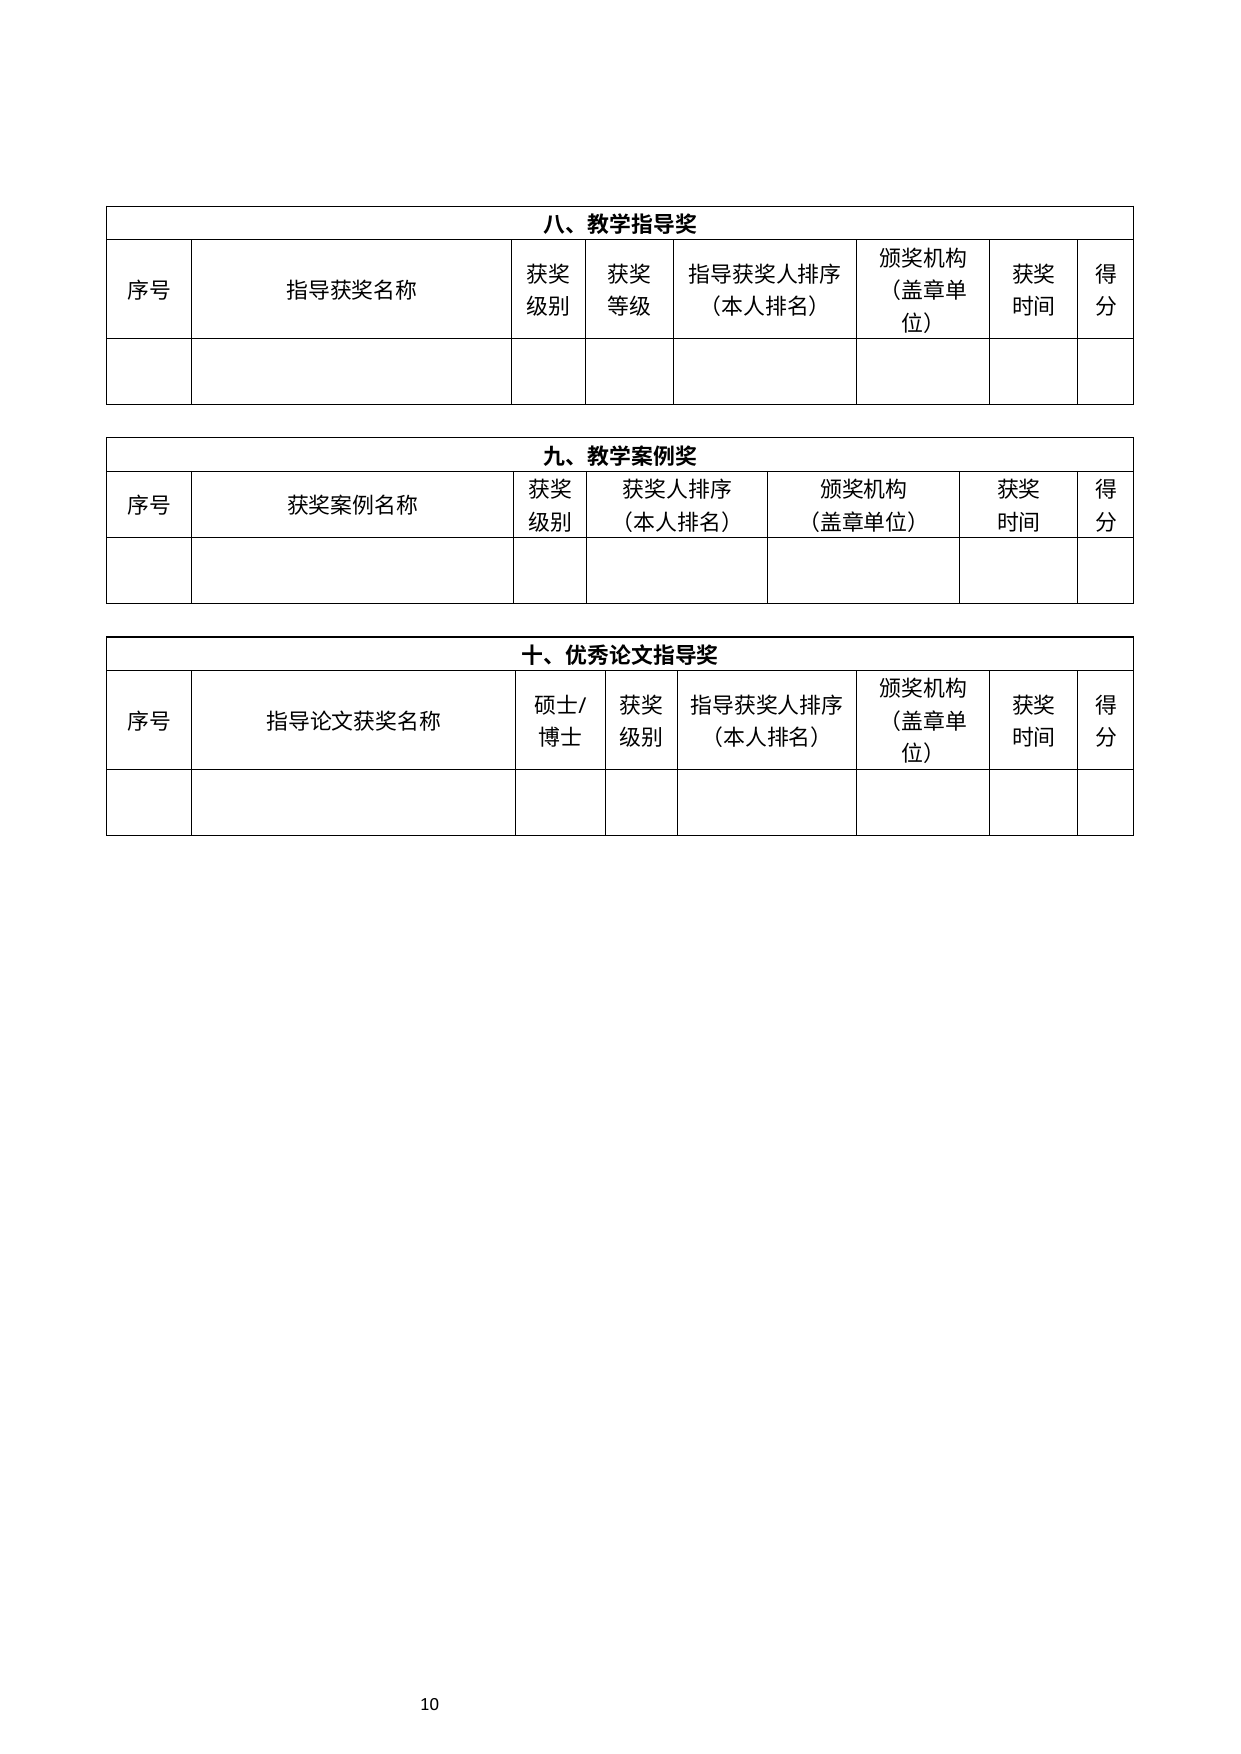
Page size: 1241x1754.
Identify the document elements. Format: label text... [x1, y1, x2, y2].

table_cell [990, 339, 1077, 404]
table_cell [107, 538, 191, 603]
table_cell 得分 [1078, 240, 1133, 338]
table_cell 序号 [107, 240, 191, 338]
table_cell [587, 538, 767, 603]
table_cell 获奖 时间 [990, 240, 1077, 338]
table_cell [990, 770, 1077, 834]
table_cell 获奖 级别 [512, 240, 585, 338]
table_cell 颁奖机构 （盖章单位） [857, 671, 989, 768]
table_header 十、优秀论文指导奖 [107, 638, 1133, 670]
table_cell [768, 538, 959, 603]
table_cell 得分 [1078, 472, 1133, 537]
table_cell 获奖 时间 [960, 472, 1077, 537]
table_cell [586, 339, 673, 404]
table_cell 获奖 时间 [990, 671, 1077, 768]
table_cell [674, 339, 856, 404]
table_cell [606, 770, 677, 834]
table_cell [960, 538, 1077, 603]
table_cell [192, 538, 513, 603]
table_cell [1078, 538, 1133, 603]
table_cell 获奖人排序 （本人排名） [587, 472, 767, 537]
table_cell [857, 339, 989, 404]
table_header 九、教学案例奖 [107, 438, 1133, 471]
table_cell [516, 770, 605, 834]
table_cell 颁奖机构 （盖章单位） [857, 240, 989, 338]
table_cell [1078, 339, 1133, 404]
table_cell 获奖 等级 [586, 240, 673, 338]
table_cell [514, 538, 586, 603]
table_cell [1078, 770, 1133, 834]
table_cell 指导获奖名称 [192, 240, 511, 338]
table_cell 获奖 级别 [606, 671, 677, 768]
table_cell [107, 339, 191, 404]
table_cell [107, 770, 191, 834]
table_cell 序号 [107, 671, 191, 768]
table_cell 硕士/博士 [516, 671, 605, 768]
table_cell [192, 339, 511, 404]
table_cell 指导获奖人排序 （本人排名） [674, 240, 856, 338]
table_cell [512, 339, 585, 404]
table_header 八、教学指导奖 [107, 207, 1133, 239]
table_cell 序号 [107, 472, 191, 537]
table_cell 获奖 级别 [514, 472, 586, 537]
table_cell 得分 [1078, 671, 1133, 768]
table_cell 指导论文获奖名称 [192, 671, 515, 768]
table_cell [678, 770, 856, 834]
table_cell 颁奖机构 （盖章单位） [768, 472, 959, 537]
table_cell [857, 770, 989, 834]
table_cell 指导获奖人排序 （本人排名） [678, 671, 856, 768]
table_cell 获奖案例名称 [192, 472, 513, 537]
table_cell [192, 770, 515, 834]
